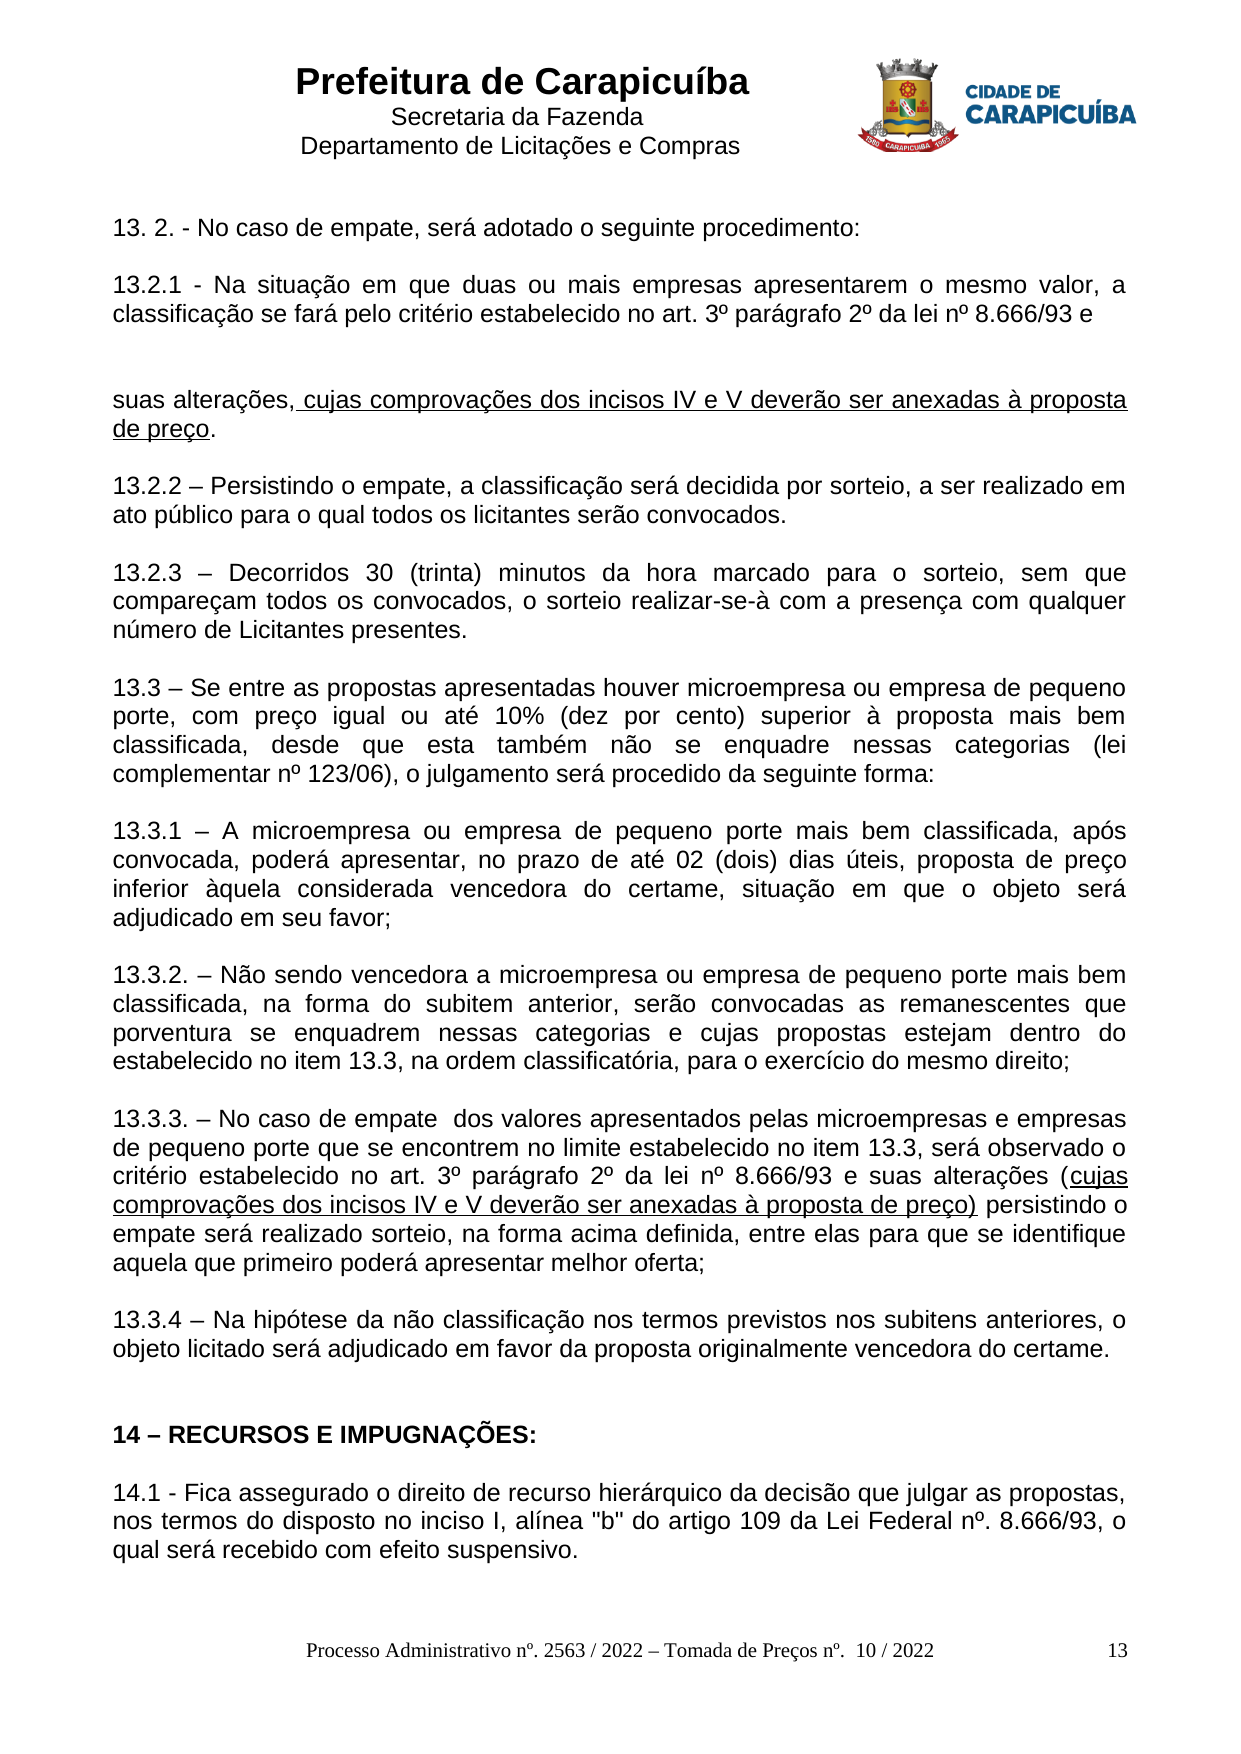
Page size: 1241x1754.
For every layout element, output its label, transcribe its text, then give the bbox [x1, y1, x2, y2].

text suas alterações, cujas comprovações dos incisos IV e V deverão ser anexadas à proposta de preço. [112, 385, 1128, 442]
text 13.3.4 – Na hipótese da não classificação nos termos previstos nos subitens anteriores, o objeto licitado será adjudicado em favor da proposta originalmente vencedora do certame. [112, 1305, 1128, 1362]
text 14.1 - Fica assegurado o direito de recurso hierárquico da decisão que julgar as propostas, nos termos do disposto no inciso I, alínea "b" do artigo 109 da Lei Federal nº. 8.666/93, o qual será recebido com efeito suspensivo. [112, 1477, 1128, 1564]
picture [857, 57, 1139, 152]
text 13.2.3 – Decorridos 30 (trinta) minutos da hora marcado para o sorteio, sem que compareçam todos os convocados, o sorteio realizar-se-à com a presença com qualquer número de Licitantes presentes. [112, 557, 1128, 644]
text 13. 2. - No caso de empate, será adotado o seguinte procedimento: [112, 212, 1128, 241]
text 13.2.2 – Persistindo o empate, a classificação será decidida por sorteio, a ser realizado em ato público para o qual todos os licitantes serão convocados. [112, 471, 1128, 529]
text 13.3 – Se entre as propostas apresentadas houver microempresa ou empresa de pequeno porte, com preço igual ou até 10% (dez por cento) superior à proposta mais bem classificada, desde que esta também não se enquadre nessas categorias (lei complementar nº 123/06), o julgamento será procedido da seguinte forma: [112, 672, 1128, 787]
text 14 – RECURSOS E IMPUGNAÇÕES: [112, 1420, 1128, 1449]
text 13.3.1 – A microempresa ou empresa de pequeno porte mais bem classificada, após convocada, poderá apresentar, no prazo de até 02 (dois) dias úteis, proposta de preço inferior àquela considerada vencedora do certame, situação em que o objeto será adjudicado em seu favor; [112, 816, 1128, 931]
text 13.2.1 - Na situação em que duas ou mais empresas apresentarem o mesmo valor, a classificação se fará pelo critério estabelecido no art. 3º parágrafo 2º da lei nº 8.666/93 e [112, 270, 1128, 327]
text 13.3.2. – Não sendo vencedora a microempresa ou empresa de pequeno porte mais bem classificada, na forma do subitem anterior, serão convocadas as remanescentes que porventura se enquadrem nessas categorias e cujas propostas estejam dentro do estabelecido no item 13.3, na ordem classificatória, para o exercício do mesmo direito; [112, 960, 1128, 1075]
text 13.3.3. – No caso de empate dos valores apresentados pelas microempresas e empresas de pequeno porte que se encontrem no limite estabelecido no item 13.3, será observado o critério estabelecido no art. 3º parágrafo 2º da lei nº 8.666/93 e suas alterações (cujas comprovações dos incisos IV e V deverão ser anexadas à proposta de preço) persistindo o empate será realizado sorteio, na forma acima definida, entre elas para que se identifique aquela que primeiro poderá apresentar melhor oferta; [112, 1104, 1128, 1276]
